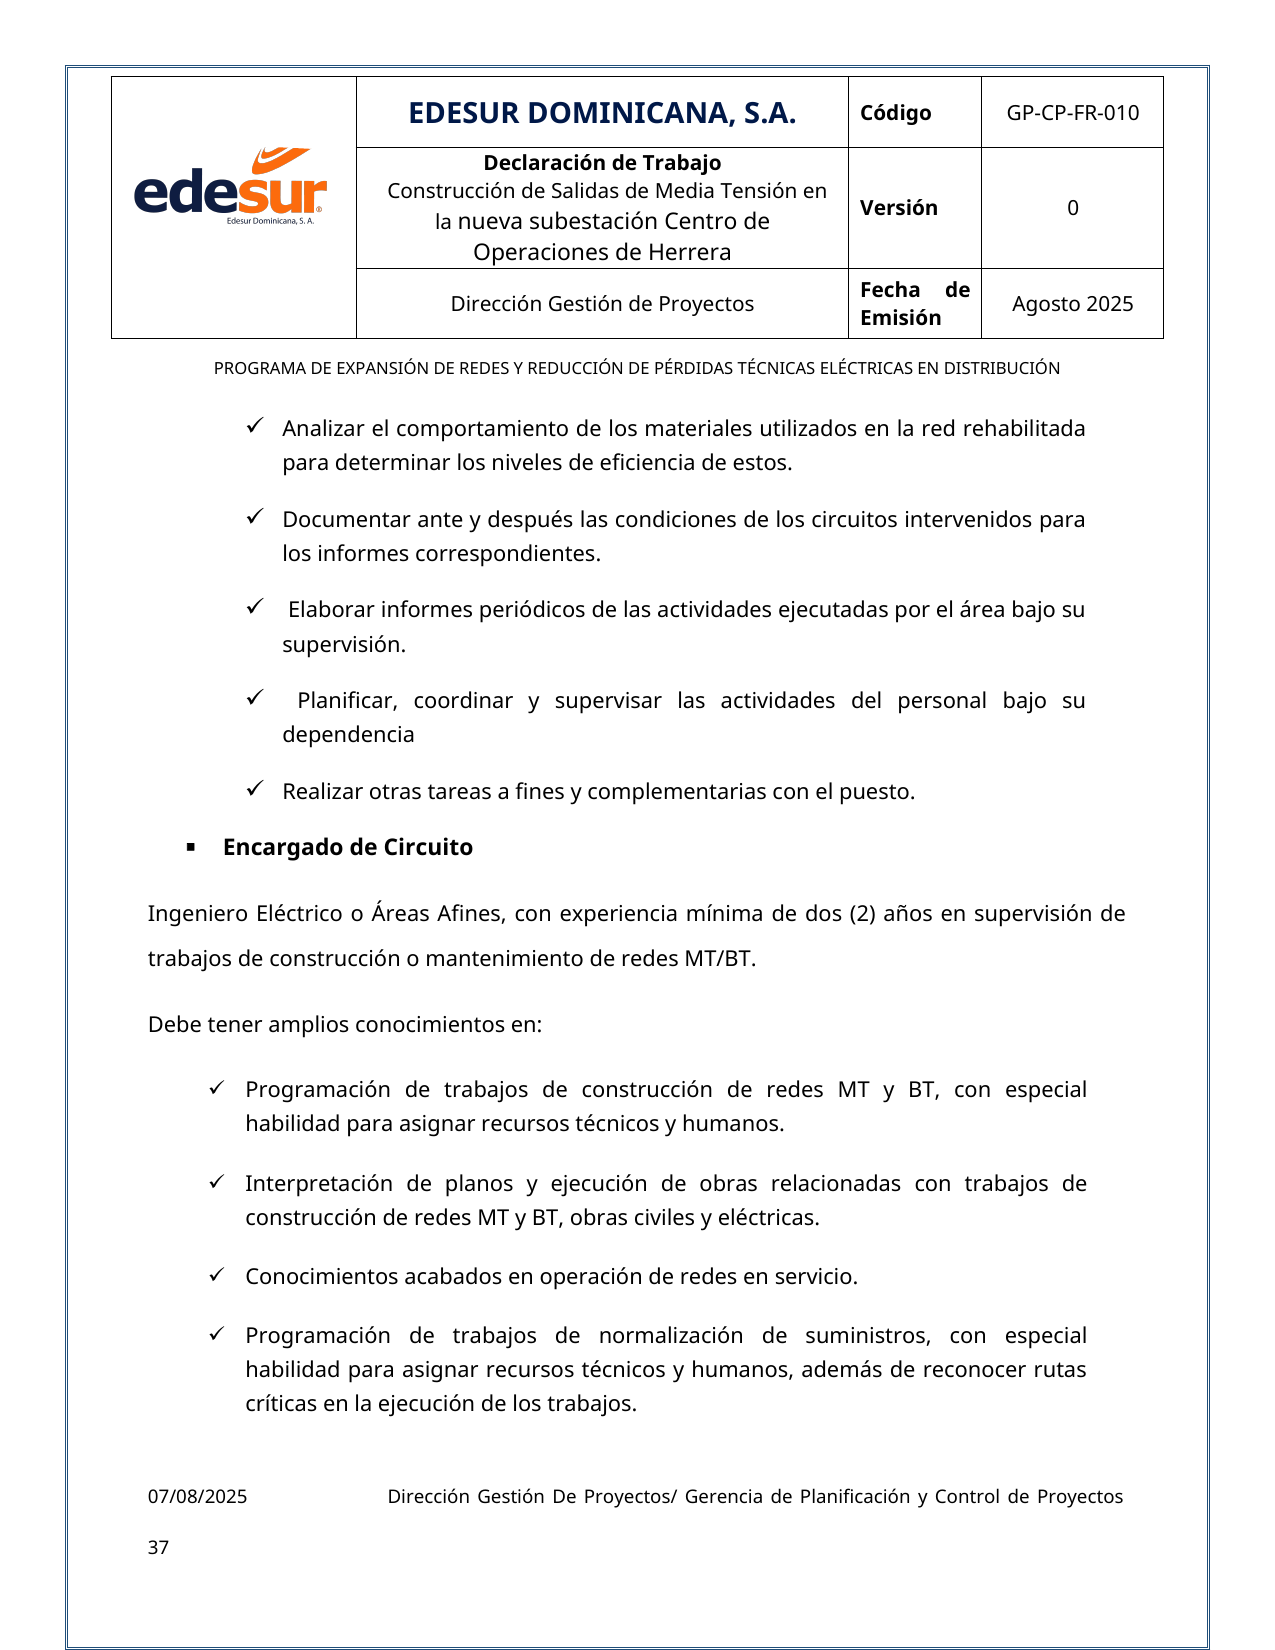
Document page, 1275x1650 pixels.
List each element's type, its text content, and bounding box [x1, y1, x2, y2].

text Debe tener amplios conocimientos en: [148, 1009, 1127, 1038]
picture [120, 139, 343, 230]
list Programación de trabajos de construcción de redes MT y BT, con especial habilidad para asignar recursos técnicos y humanos. [208, 1074, 1088, 1138]
list Programación de trabajos de normalización de suministros, con especial habilidad para asignar recursos técnicos y humanos, además de reconocer rutas críticas en la ejecución de los trabajos. [208, 1320, 1088, 1418]
list Planificar, coordinar y supervisar las actividades del personal bajo su dependencia [244, 685, 1087, 749]
list Analizar el comportamiento de los materiales utilizados en la red rehabilitada para determinar los niveles de eficiencia de estos. [244, 413, 1087, 477]
list Elaborar informes periódicos de las actividades ejecutadas por el área bajo su supervisión. [244, 594, 1087, 658]
list Interpretación de planos y ejecución de obras relacionadas con trabajos de construcción de redes MT y BT, obras civiles y eléctricas. [208, 1167, 1088, 1231]
list Encargado de Circuito [185, 831, 1127, 862]
list Documentar ante y después las condiciones de los circuitos intervenidos para los informes correspondientes. [244, 504, 1087, 568]
list Realizar otras tareas a fines y complementarias con el puesto. [244, 776, 1087, 806]
list Conocimientos acabados en operación de redes en servicio. [208, 1261, 1088, 1291]
text Ingeniero Eléctrico o Áreas Afines, con experiencia mínima de dos (2) años en supervisión de trabajos de construcción o mantenimiento de redes MT/BT. [148, 898, 1127, 973]
